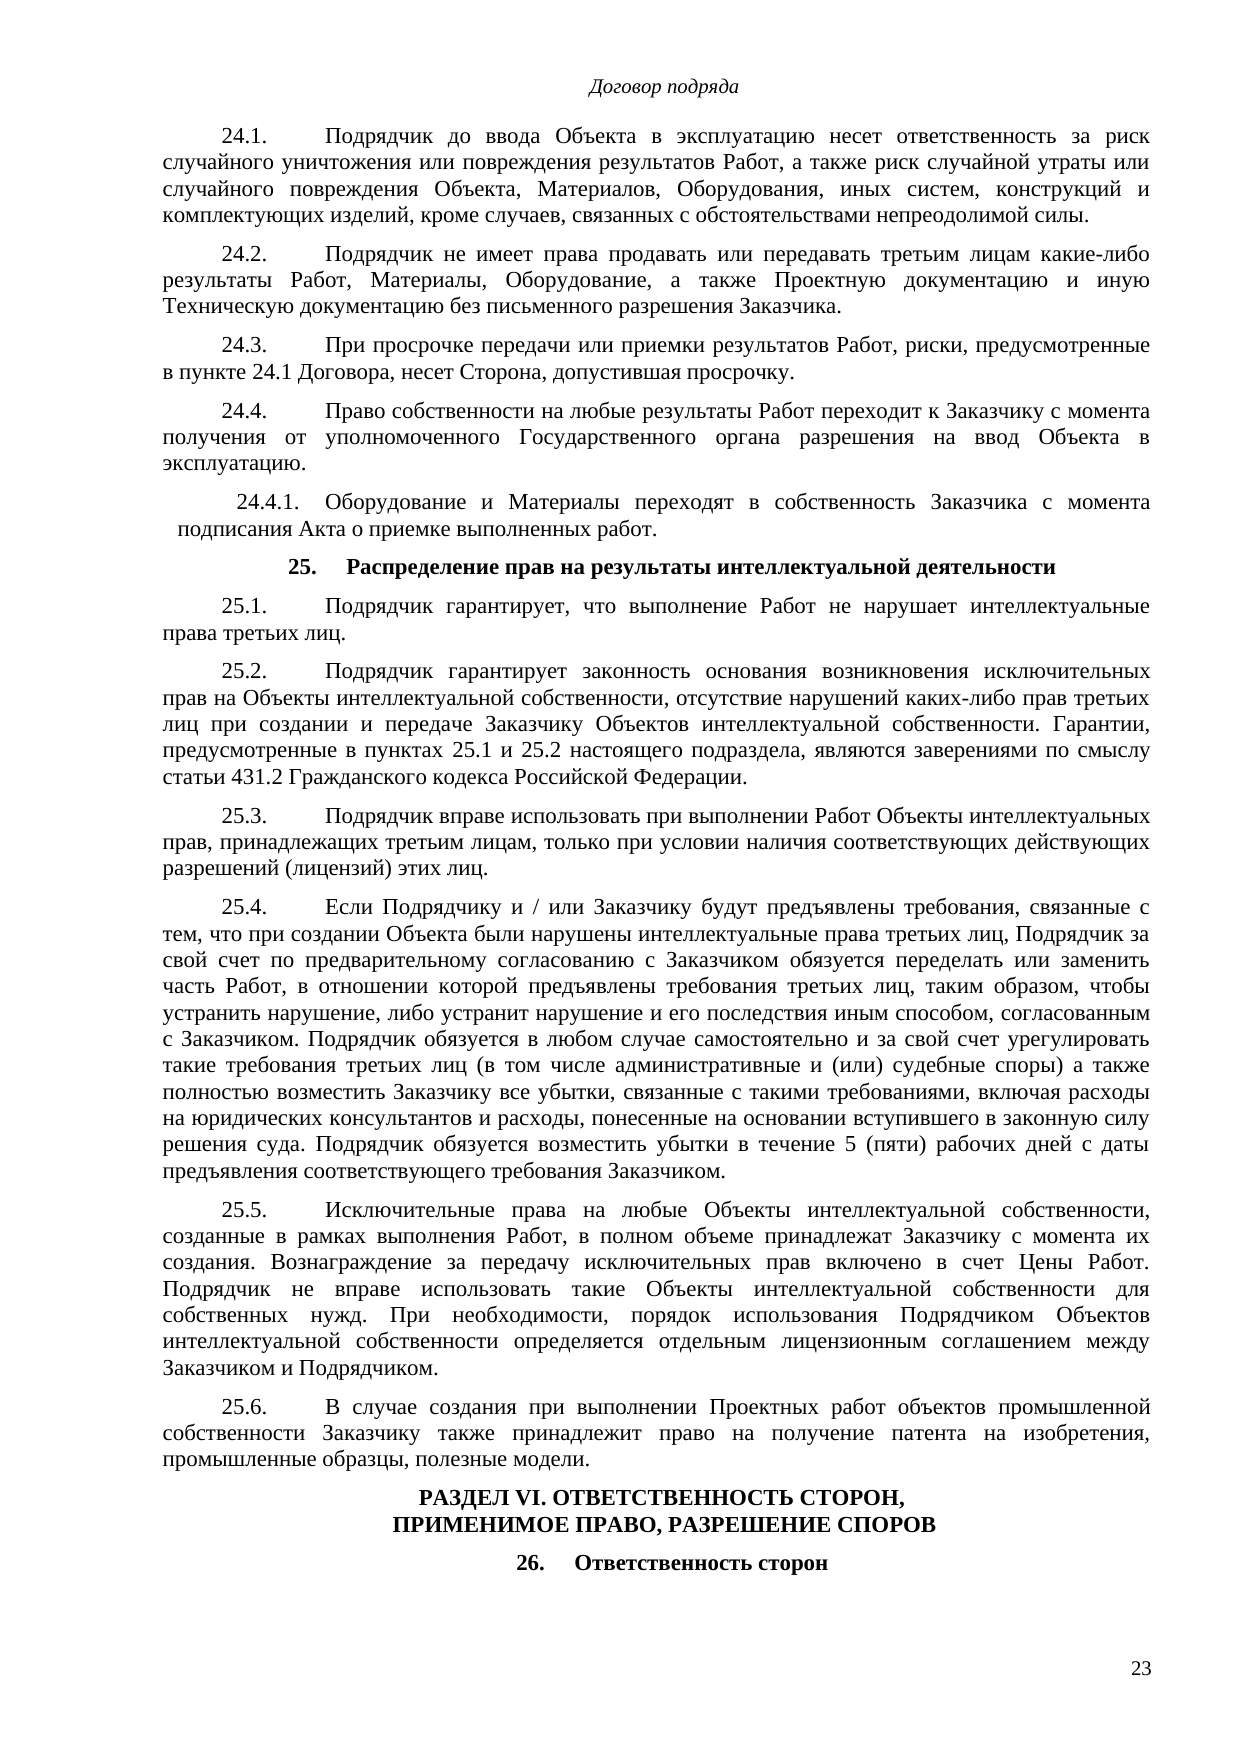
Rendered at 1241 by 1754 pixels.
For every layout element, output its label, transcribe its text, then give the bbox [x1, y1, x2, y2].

text Подрядчик вправе использовать при выполнении Работ Объекты интеллектуальных прав, принадлежащих третьим лицам, только при условии наличия соответствующих действующих разрешений (лицензий) этих лиц. [162, 802, 1152, 881]
text В случае создания при выполнении Проектных работ объектов промышленной собственности Заказчику также принадлежит право на получение патента на изобретения, промышленные образцы, полезные модели. [162, 1393, 1152, 1472]
text Оборудование и Материалы переходят в собственность Заказчика с момента подписания Акта о приемке выполненных работ. [177, 488, 1152, 541]
text При просрочке передачи или приемки результатов Работ, риски, предусмотренные в пункте 24.1 Договора, несет Сторона, допустившая просрочку. [162, 331, 1152, 384]
text Если Подрядчику и / или Заказчику будут предъявлены требования, связанные с тем, что при создании Объекта были нарушены интеллектуальные права третьих лиц, Подрядчик за свой счет по предварительному согласованию с Заказчиком обязуется переделать или заменить часть Работ, в отношении которой предъявлены требования третьих лиц, таким образом, чтобы устранить нарушение, либо устранит нарушение и его последствия иным способом, согласованным с Заказчиком. Подрядчик обязуется в любом случае самостоятельно и за свой счет урегулировать такие требования третьих лиц (в том числе административные и (или) судебные споры) а также полностью возместить Заказчику все убытки, связанные с такими требованиями, включая расходы на юридических консультантов и расходы, понесенные на основании вступившего в законную силу решения суда. Подрядчик обязуется возместить убытки в течение 5 (пяти) рабочих дней с даты предъявления соответствующего требования Заказчиком. [162, 893, 1152, 1183]
text Подрядчик до ввода Объекта в эксплуатацию несет ответственность за риск случайного уничтожения или повреждения результатов Работ, а также риск случайной утраты или случайного повреждения Объекта, Материалов, Оборудования, иных систем, конструкций и комплектующих изделий, кроме случаев, связанных с обстоятельствами непреодолимой силы. [162, 122, 1152, 227]
text Подрядчик не имеет права продавать или передавать третьим лицам какие-либо результаты Работ, Материалы, Оборудование, а также Проектную документацию и иную Техническую документацию без письменного разрешения Заказчика. [162, 240, 1152, 319]
text Право собственности на любые результаты Работ переходит к Заказчику с момента получения от уполномоченного Государственного органа разрешения на ввод Объекта в эксплуатацию. [162, 397, 1152, 476]
text Подрядчик гарантирует законность основания возникновения исключительных прав на Объекты интеллектуальной собственности, отсутствие нарушений каких-либо прав третьих лиц при создании и передаче Заказчику Объектов интеллектуальной собственности. Гарантии, предусмотренные в пунктах 25.1 и 25.2 настоящего подраздела, являются заверениями по смыслу статьи 431.2 Гражданского кодекса Российской Федерации. [162, 657, 1152, 789]
text Ответственность сторон [177, 1549, 1152, 1576]
text Распределение прав на результаты интеллектуальной деятельности [177, 553, 1152, 580]
text Исключительные права на любые Объекты интеллектуальной собственности, созданные в рамках выполнения Работ, в полном объеме принадлежат Заказчику с момента их создания. Вознаграждение за передачу исключительных прав включено в счет Цены Работ. Подрядчик не вправе использовать такие Объекты интеллектуальной собственности для собственных нужд. При необходимости, порядок использования Подрядчиком Объектов интеллектуальной собственности определяется отдельным лицензионным соглашением между Заказчиком и Подрядчиком. [162, 1196, 1152, 1380]
text Подрядчик гарантирует, что выполнение Работ не нарушает интеллектуальные права третьих лиц. [162, 592, 1152, 645]
list РАЗДЕЛ VI. ОТВЕТСТВЕННОСТЬ СТОРОН, ПРИМЕНИМОЕ ПРАВО, РАЗРЕШЕНИЕ СПОРОВ [177, 1484, 1152, 1537]
